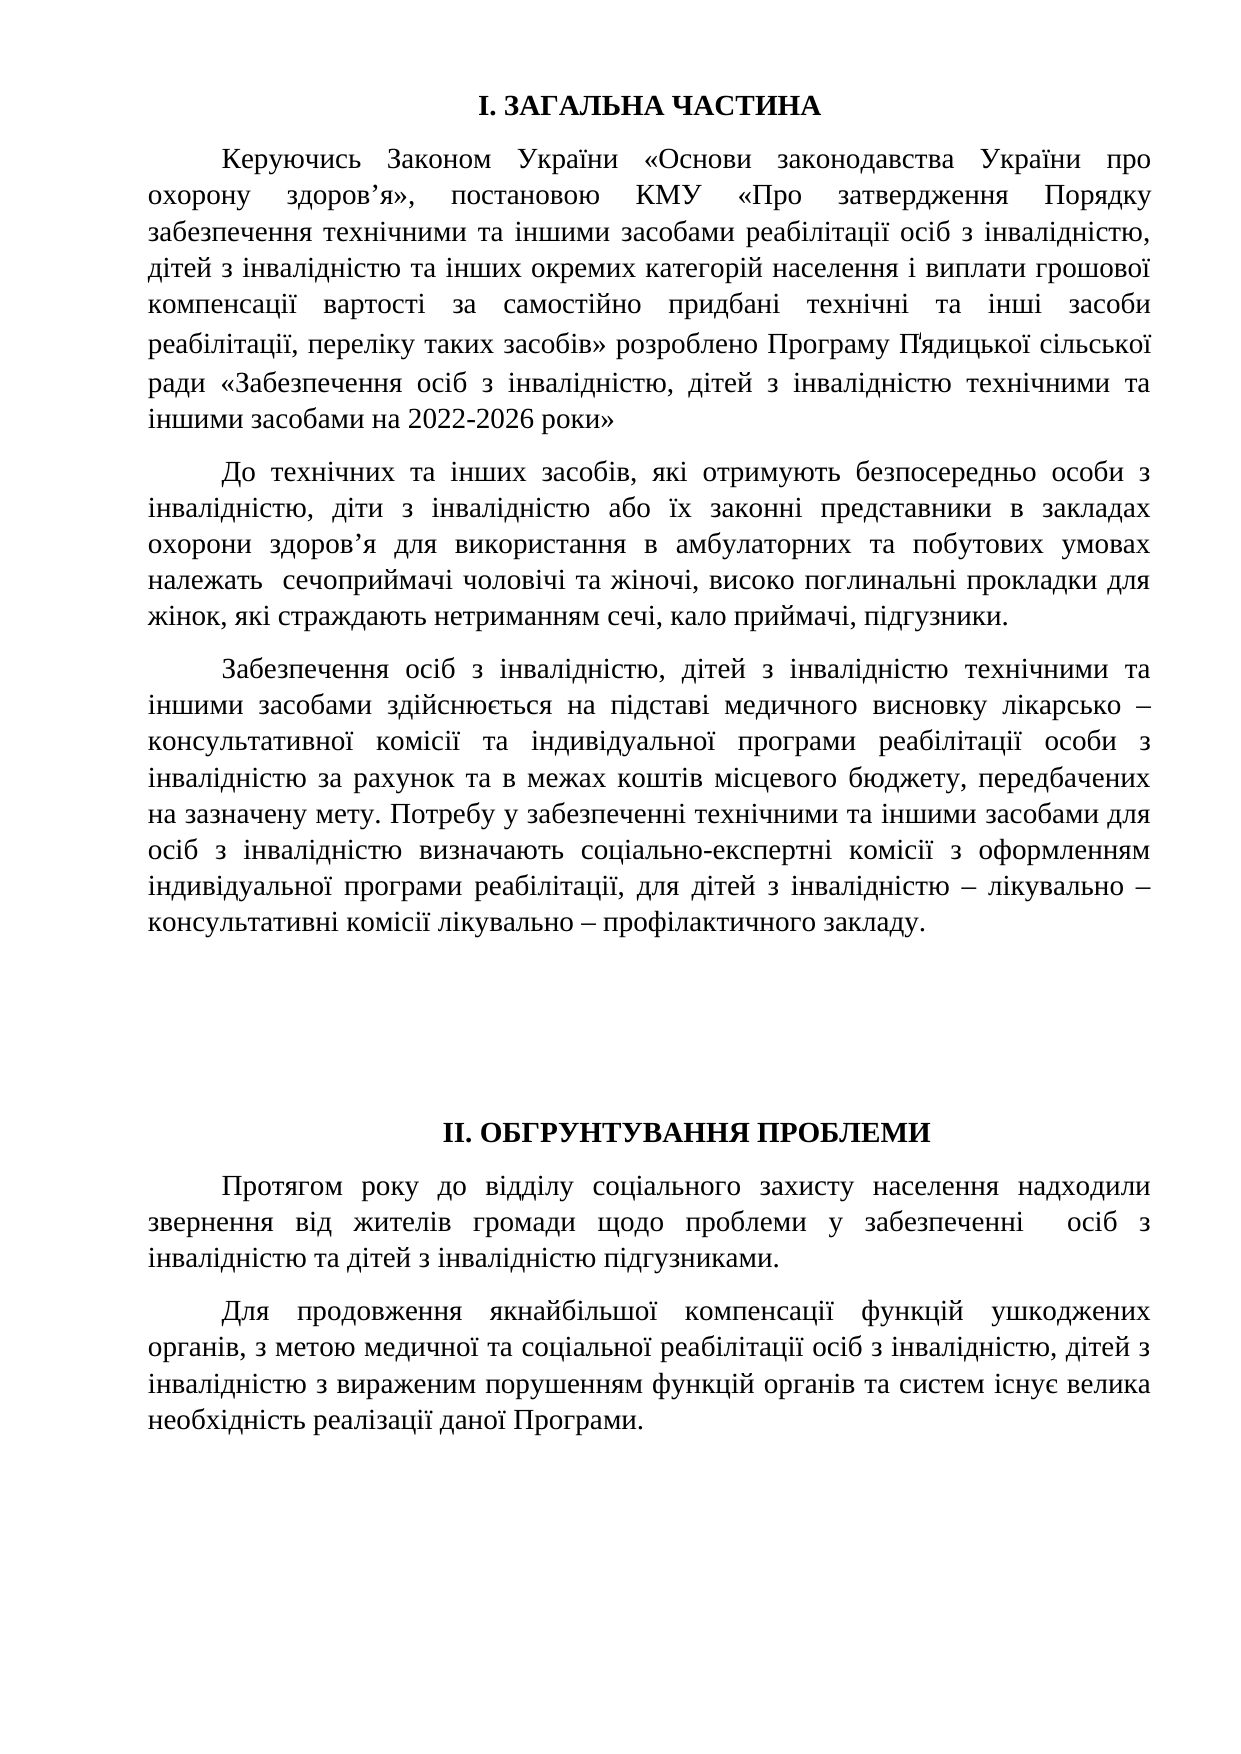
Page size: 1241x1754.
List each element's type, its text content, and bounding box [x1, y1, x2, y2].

text Керуючись Законом України «Основи законодавства України про охорону здоров’я», постановою КМУ «Про затвердження Порядку забезпечення технічними та іншими засобами реабілітації осіб з інвалідністю, дітей з інвалідністю та інших окремих категорій населення і виплати грошової компенсації вартості за самостійно придбані технічні та інші засоби реабілітації, переліку таких засобів» розроблено Програму П̕ядицької сільської ради «Забезпечення осіб з інвалідністю, дітей з інвалідністю технічними та іншими засобами на 2022-2026 роки» [148, 360, 1152, 434]
text І. ЗАГАЛЬНА ЧАСТИНА [148, 88, 1152, 122]
text Забезпечення осіб з інвалідністю, дітей з інвалідністю технічними та іншими засобами здійснюється на підставі медичного висновку лікарсько – консультативної комісії та індивідуальної програми реабілітації особи з інвалідністю за рахунок та в межах коштів місцевого бюджету, передбачених на зазначену мету. Потребу у забезпеченні технічними та іншими засобами для осіб з інвалідністю визначають соціально-експертні комісії з оформленням індивідуальної програми реабілітації, для дітей з інвалідністю – лікувально – консультативні комісії лікувально – профілактичного закладу. [148, 651, 1152, 938]
text Протягом року до відділу соціального захисту населення надходили звернення від жителів громади щодо проблеми у забезпеченні осіб з інвалідністю та дітей з інвалідністю підгузниками. [148, 1168, 1152, 1274]
text Для продовження якнайбільшої компенсації функцій ушкоджених органів, з метою медичної та соціальної реабілітації осіб з інвалідністю, дітей з інвалідністю з вираженим порушенням функцій органів та систем існує велика необхідність реалізації даної Програми. [148, 1293, 1152, 1435]
text ІІ. ОБГРУНТУВАННЯ ПРОБЛЕМИ [221, 1116, 1152, 1149]
text До технічних та інших засобів, які отримують безпосередньо особи з інвалідністю, діти з інвалідністю або їх законні представники в закладах охорони здоров’я для використання в амбулаторних та побутових умовах належать сечоприймачі чоловічі та жіночі, високо поглинальні прокладки для жінок, які страждають нетриманням сечі, кало приймачі, підгузники. [148, 454, 1152, 632]
text Керуючись Законом України «Основи законодавства України про охорону здоров’я», постановою КМУ «Про затвердження Порядку забезпечення технічними та іншими засобами реабілітації осіб з інвалідністю, дітей з інвалідністю та інших окремих категорій населення і виплати грошової компенсації вартості за самостійно придбані технічні та інші засоби реабілітації, переліку таких засобів» розроблено Програму П̕ядицької сільської ради «Забезпечення осіб з інвалідністю, дітей з інвалідністю технічними та іншими засобами на 2022-2026 роки» [148, 141, 1152, 214]
